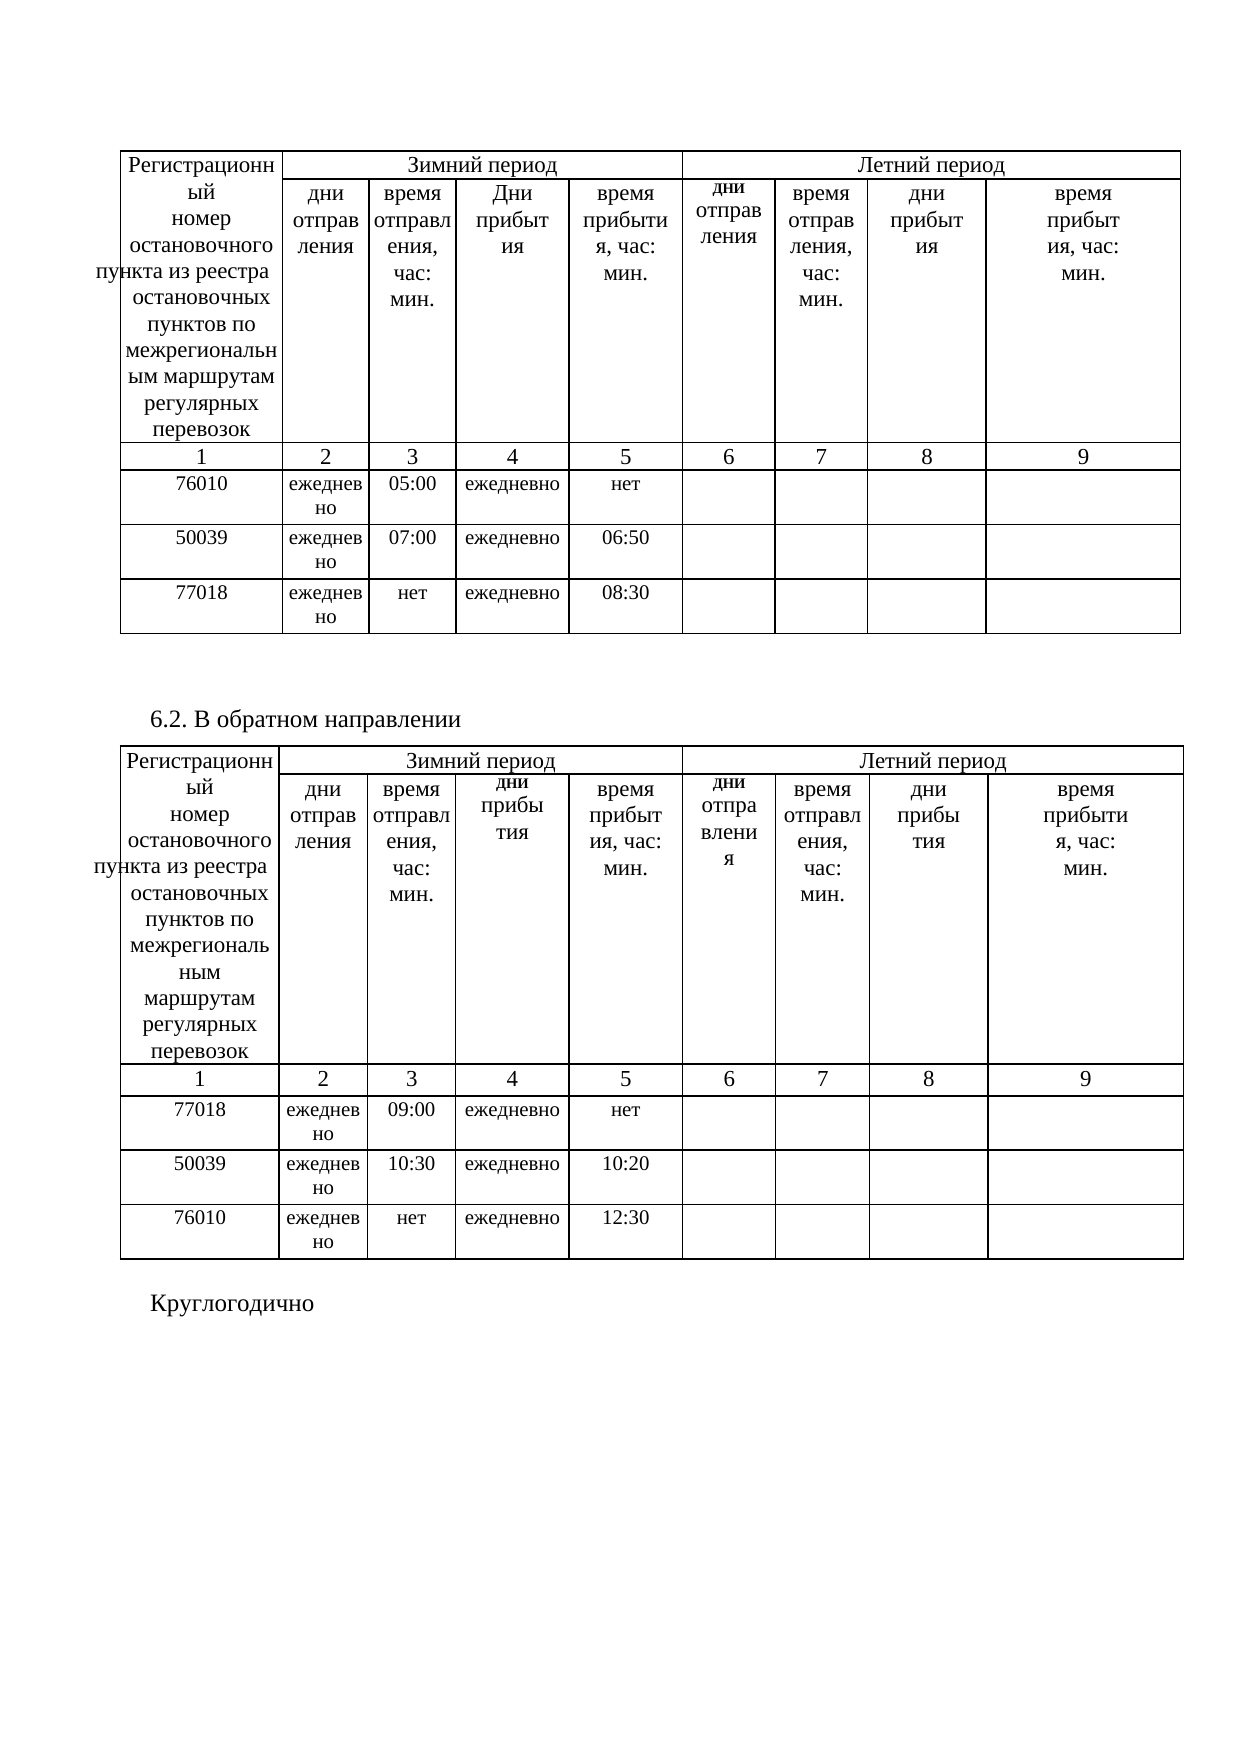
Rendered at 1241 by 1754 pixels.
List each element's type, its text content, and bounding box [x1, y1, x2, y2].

table_cell [776, 1205, 869, 1258]
table_cell 6 [683, 1065, 775, 1095]
table_cell [683, 471, 774, 524]
table_cell 5 [570, 443, 682, 469]
table_cell [987, 471, 1180, 524]
table_cell ежедневно [283, 471, 368, 524]
table_cell [870, 1151, 987, 1204]
table_cell нет [570, 471, 682, 524]
table_cell 4 [456, 1065, 568, 1095]
table_cell время отправ ления, час: мин. [776, 180, 867, 441]
table_header Регистрационный номер остановочного пункта из реестра остановочных пунктов по межрегиональным маршрутам регулярных перевозок [121, 152, 282, 441]
table_cell [989, 1097, 1183, 1149]
table_cell 77018 [121, 580, 282, 632]
table_cell ДНИ отпра влени я [683, 775, 775, 1063]
table_cell [776, 1097, 869, 1149]
table_cell 10:20 [570, 1151, 682, 1204]
table_cell 4 [457, 443, 568, 469]
table_cell 50039 [121, 525, 282, 578]
table_cell [989, 1151, 1183, 1204]
table_cell 2 [280, 1065, 367, 1095]
table_cell ежедневно [283, 580, 368, 632]
table_cell 9 [987, 443, 1180, 469]
table_cell ежедневно [280, 1151, 367, 1204]
table_cell Дни прибыт ия [457, 180, 568, 441]
table_cell [776, 471, 867, 524]
table_cell 76010 [121, 1205, 278, 1258]
table_cell время прибыти я, час: мин. [989, 775, 1183, 1063]
table_cell 10:30 [368, 1151, 455, 1204]
table_cell 1 [121, 443, 282, 469]
table_cell [776, 1151, 869, 1204]
table_cell 7 [776, 443, 867, 469]
table_header Зимний период [283, 152, 682, 178]
table_cell время прибыти я, час: мин. [570, 180, 682, 441]
table_cell время отправл ения, час: мин. [370, 180, 455, 441]
table_cell [683, 1151, 775, 1204]
table_cell [868, 580, 985, 632]
table_cell нет [368, 1205, 455, 1258]
table_cell ежедневно [457, 580, 568, 632]
table_cell 05:00 [370, 471, 455, 524]
table_header Регистрационный номер остановочного пункта из реестра остановочных пунктов по межрегиональным маршрутам регулярных перевозок [121, 747, 278, 1063]
table_cell ежедневно [457, 525, 568, 578]
table_cell ДНИ отправ ления [683, 180, 774, 441]
table_header Зимний период [280, 747, 682, 773]
table_cell нет [570, 1097, 682, 1149]
text 6.2. В обратном направлении [150, 704, 1090, 733]
table_cell 50039 [121, 1151, 278, 1204]
table_cell 3 [370, 443, 455, 469]
table_cell [683, 525, 774, 578]
table_cell ежедневно [283, 525, 368, 578]
table_cell 3 [368, 1065, 455, 1095]
table_cell 07:00 [370, 525, 455, 578]
table_cell время отправл ения, час: мин. [368, 775, 455, 1063]
table_cell [776, 580, 867, 632]
text Круглогодично [150, 1288, 1090, 1317]
table_cell 76010 [121, 471, 282, 524]
table_cell [683, 1097, 775, 1149]
table_cell 06:50 [570, 525, 682, 578]
table_cell [987, 525, 1180, 578]
table_cell [868, 471, 985, 524]
table_cell 09:00 [368, 1097, 455, 1149]
table_cell 6 [683, 443, 774, 469]
table_cell ежедневно [456, 1205, 568, 1258]
table_cell время отправл ения, час: мин. [776, 775, 869, 1063]
table_cell 8 [868, 443, 985, 469]
table_cell [987, 580, 1180, 632]
table_cell время прибыт ия, час: мин. [570, 775, 682, 1063]
table_cell 1 [121, 1065, 278, 1095]
table_cell [870, 1097, 987, 1149]
table_cell [868, 525, 985, 578]
table_cell ежедневно [280, 1097, 367, 1149]
table_cell дни прибыт ия [868, 180, 985, 441]
table_header Летний период [683, 152, 1180, 178]
table_cell [989, 1205, 1183, 1258]
table_cell ДНИ прибы тия [456, 775, 568, 1063]
table_cell [683, 580, 774, 632]
table_cell нет [370, 580, 455, 632]
table_cell 2 [283, 443, 368, 469]
table_cell ежедневно [456, 1097, 568, 1149]
table_cell 5 [570, 1065, 682, 1095]
table_cell [870, 1205, 987, 1258]
table_cell [683, 1205, 775, 1258]
table_cell ежедневно [280, 1205, 367, 1258]
table_header Летний период [683, 747, 1183, 773]
table_cell 12:30 [570, 1205, 682, 1258]
table_cell 7 [776, 1065, 869, 1095]
table_cell [776, 525, 867, 578]
table_cell время прибыт ия, час: мин. [987, 180, 1180, 441]
table_cell ежедневно [457, 471, 568, 524]
table_cell 8 [870, 1065, 987, 1095]
table_cell 77018 [121, 1097, 278, 1149]
table_cell дни отправ ления [283, 180, 368, 441]
table_cell 08:30 [570, 580, 682, 632]
table_cell 9 [989, 1065, 1183, 1095]
table_cell дни отправ ления [280, 775, 367, 1063]
table_cell ежедневно [456, 1151, 568, 1204]
table_cell дни прибы тия [870, 775, 987, 1063]
